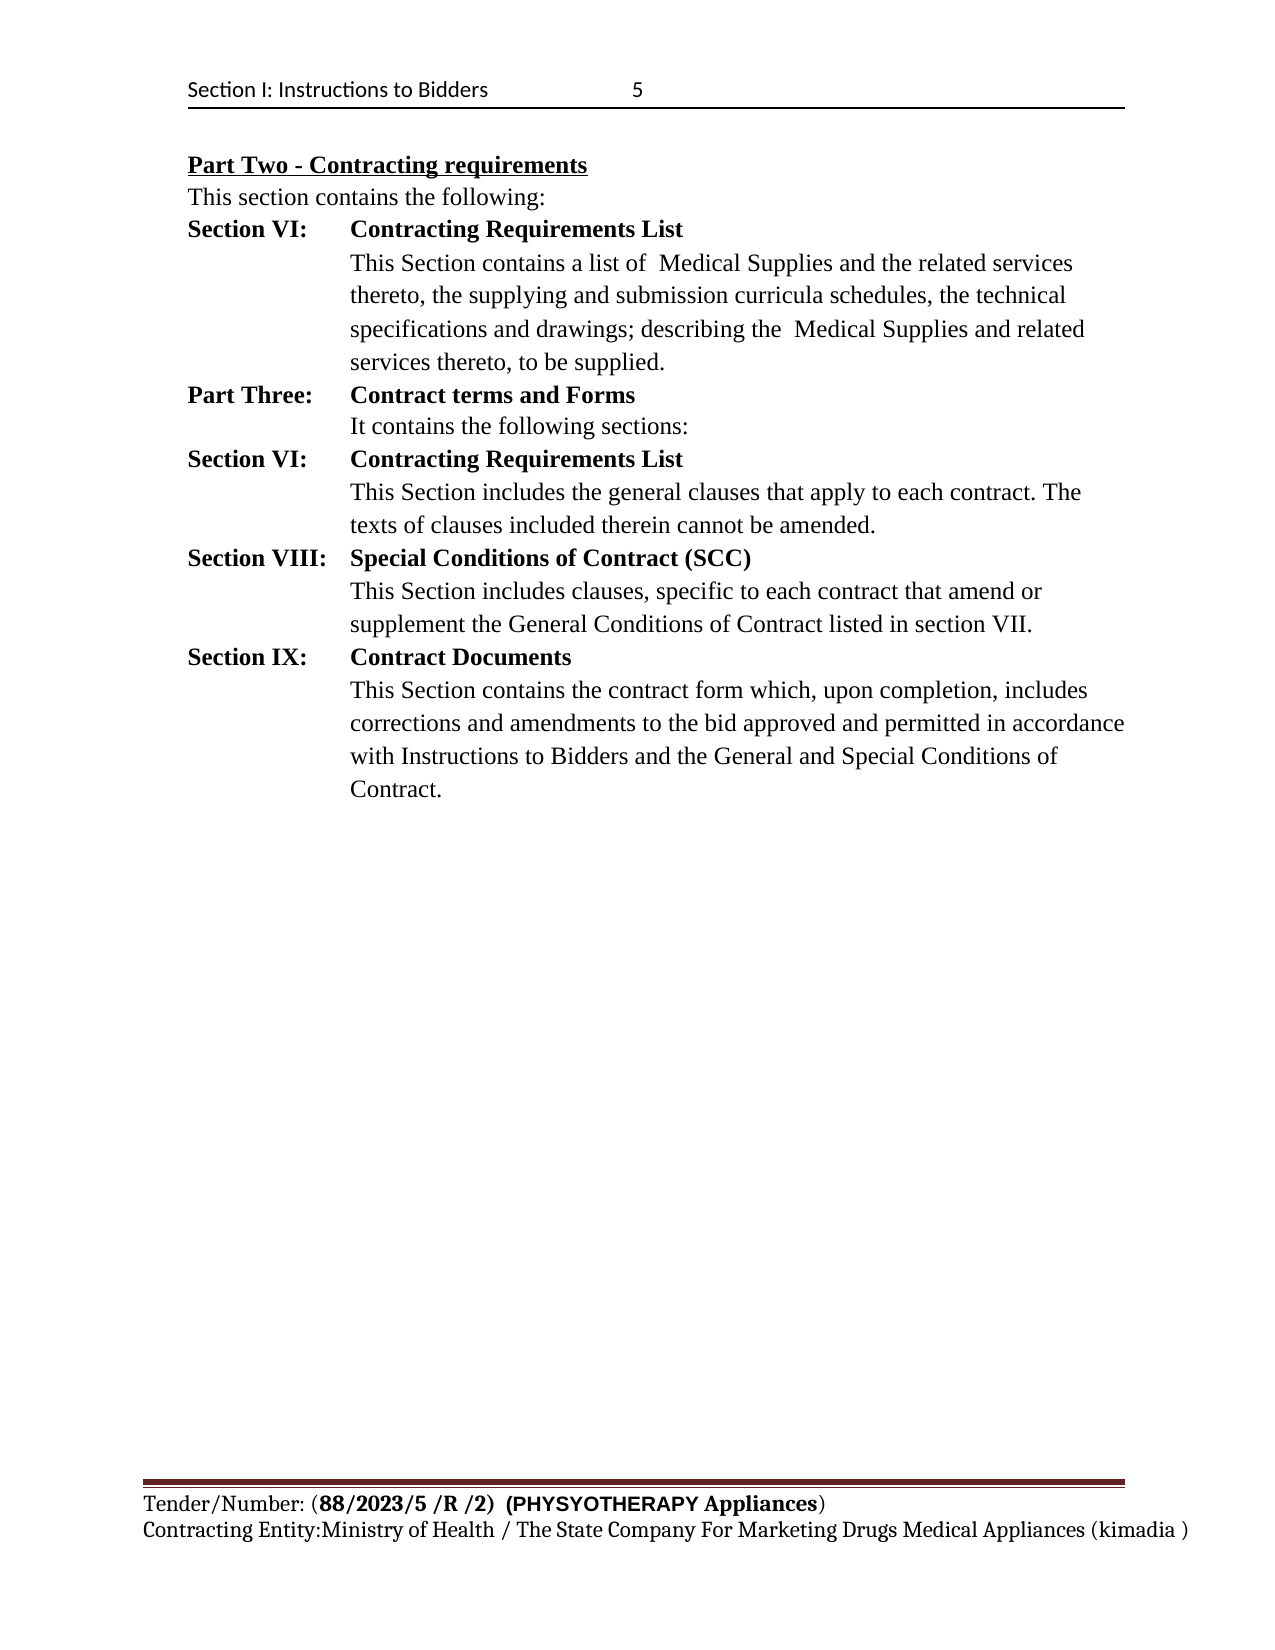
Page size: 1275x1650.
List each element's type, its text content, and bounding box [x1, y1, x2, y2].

text This Section contains a list of Medical Supplies and the related services thereto, the supplying and submission curricula schedules, the technical specifications and drawings; describing the Medical Supplies and related services thereto, to be supplied. [350, 248, 1125, 375]
text Part Three: Contract terms and Forms [187, 380, 1125, 408]
text This Section contains the contract form which, upon completion, includes corrections and amendments to the bid approved and permitted in accordance with Instructions to Bidders and the General and Special Conditions of Contract. [350, 675, 1125, 803]
text This Section includes the general clauses that apply to each contract. The texts of clauses included therein cannot be amended. [350, 477, 1125, 539]
text Section IX: Contract Documents [187, 642, 1125, 671]
text Part Two - Contracting requirements [187, 150, 1125, 179]
text This section contains the following: [187, 182, 1125, 210]
text It contains the following sections: [187, 411, 1125, 440]
text Section VIII: Special Conditions of Contract (SCC) [187, 543, 1125, 572]
text Section VI: Contracting Requirements List [187, 444, 1125, 473]
text This Section includes clauses, specific to each contract that amend or supplement the General Conditions of Contract listed in section VII. [350, 576, 1125, 638]
text Section VI: Contracting Requirements List [187, 214, 1125, 243]
